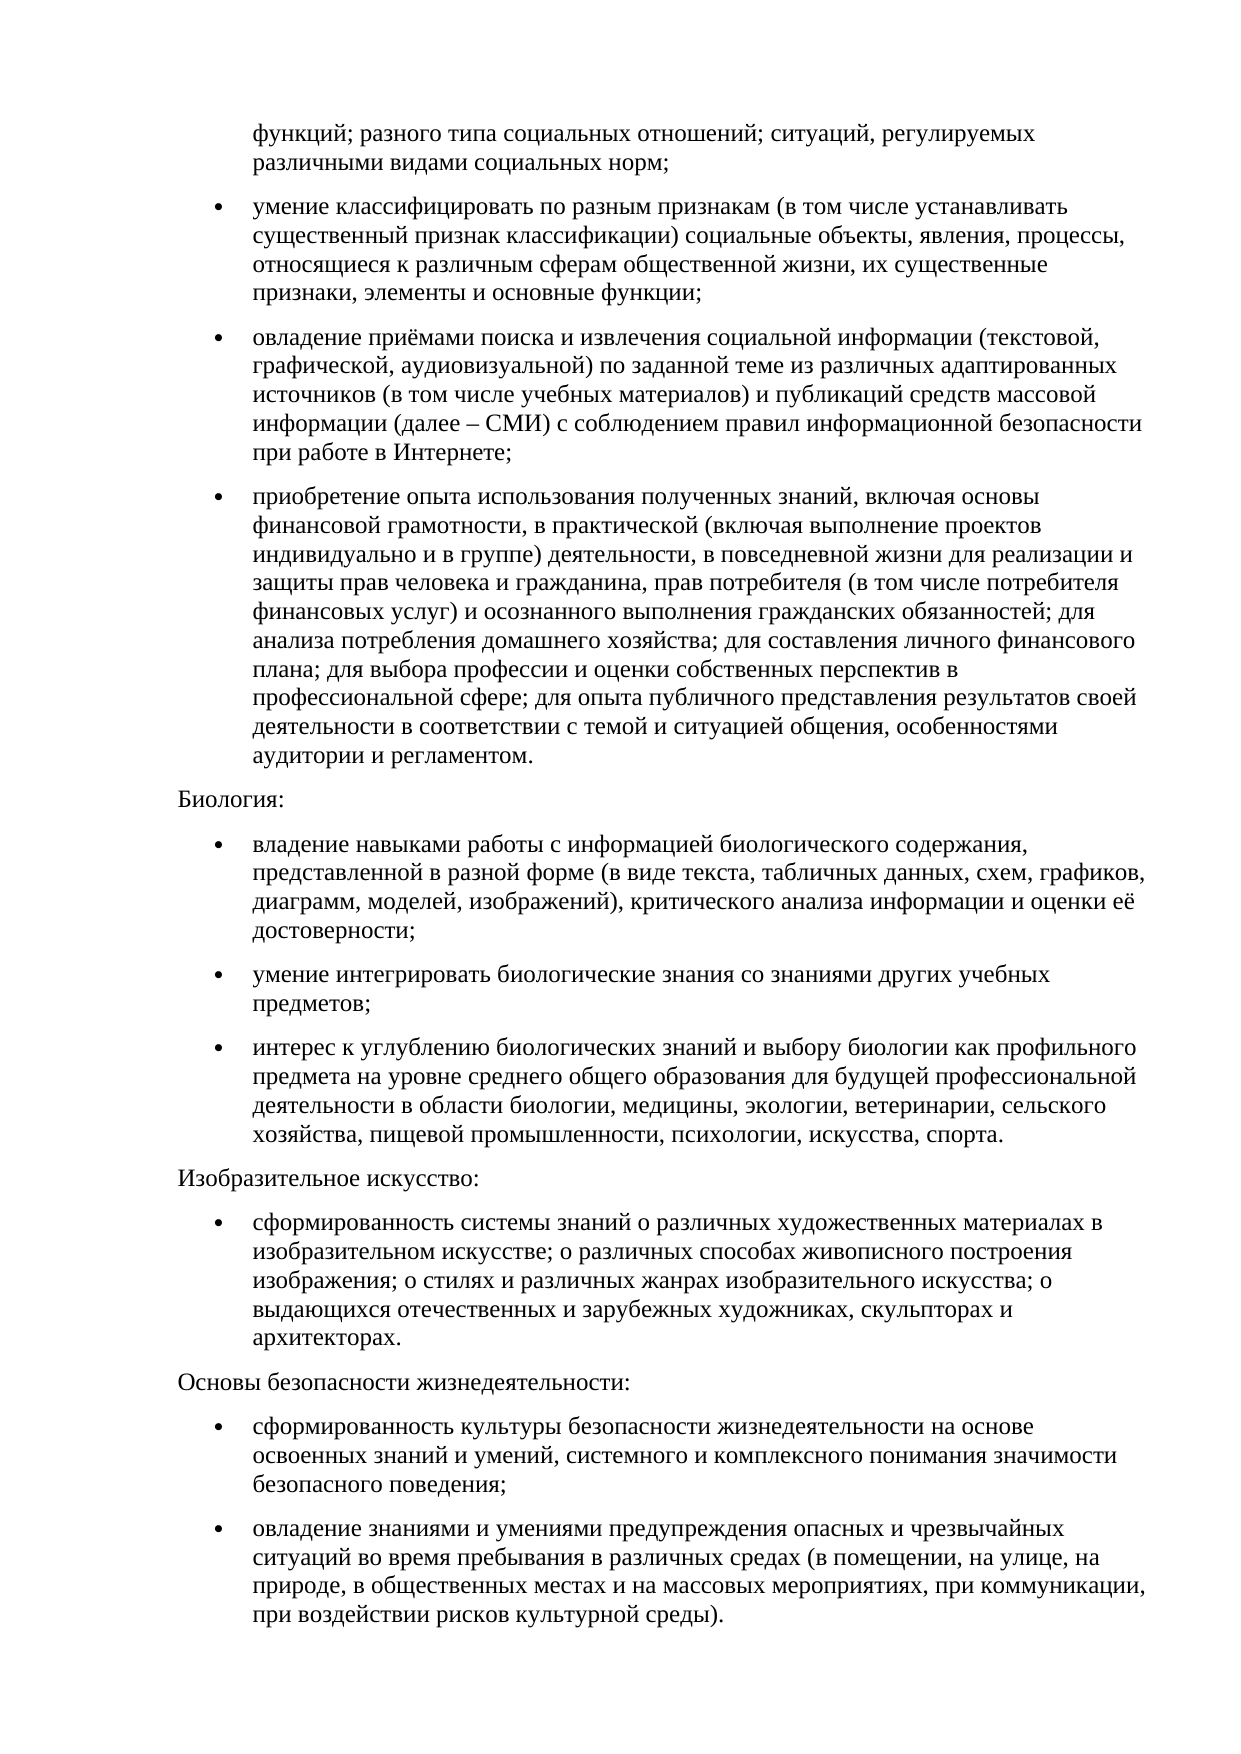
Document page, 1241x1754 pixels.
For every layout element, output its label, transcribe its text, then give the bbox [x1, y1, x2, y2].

list сформированность культуры безопасности жизнедеятельности на основе освоенных знаний и умений, системного и комплексного понимания значимости безопасного поведения; [215, 1411, 1152, 1497]
list интерес к углублению биологических знаний и выбору биологии как профильного предмета на уровне среднего общего образования для будущей профессиональной деятельности в области биологии, медицины, экологии, ветеринарии, сельского хозяйства, пищевой промышленности, психологии, искусства, спорта. [215, 1032, 1152, 1147]
text Биология: [177, 784, 1152, 813]
text Изобразительное искусство: [177, 1163, 1152, 1192]
text Основы безопасности жизнедеятельности: [177, 1367, 1152, 1396]
list умение классифицировать по разным признакам (в том числе устанавливать существенный признак классификации) социальные объекты, явления, процессы, относящиеся к различным сферам общественной жизни, их существенные признаки, элементы и основные функции; [215, 191, 1152, 306]
list овладение приёмами поиска и извлечения социальной информации (текстовой, графической, аудиовизуальной) по заданной теме из различных адаптированных источников (в том числе учебных материалов) и публикаций средств массовой информации (далее – СМИ) с соблюдением правил информационной безопасности при работе в Интернете; [215, 322, 1152, 466]
list овладение знаниями и умениями предупреждения опасных и чрезвычайных ситуаций во время пребывания в различных средах (в помещении, на улице, на природе, в общественных местах и на массовых мероприятиях, при коммуникации, при воздействии рисков культурной среды). [215, 1513, 1152, 1628]
list приобретение опыта использования полученных знаний, включая основы финансовой грамотности, в практической (включая выполнение проектов индивидуально и в группе) деятельности, в повседневной жизни для реализации и защиты прав человека и гражданина, прав потребителя (в том числе потребителя финансовых услуг) и осознанного выполнения гражданских обязанностей; для анализа потребления домашнего хозяйства; для составления личного финансового плана; для выбора профессии и оценки собственных перспектив в профессиональной сфере; для опыта публичного представления результатов своей деятельности в соответствии с темой и ситуацией общения, особенностями аудитории и регламентом. [215, 481, 1152, 769]
list владение навыками работы с информацией биологического содержания, представленной в разной форме (в виде текста, табличных данных, схем, графиков, диаграмм, моделей, изображений), критического анализа информации и оценки её достоверности; [215, 829, 1152, 944]
list умение интегрировать биологические знания со знаниями других учебных предметов; [215, 959, 1152, 1017]
list сформированность системы знаний о различных художественных материалах в изобразительном искусстве; о различных способах живописного построения изображения; о стилях и различных жанрах изобразительного искусства; о выдающихся отечественных и зарубежных художниках, скульпторах и архитекторах. [215, 1207, 1152, 1351]
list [215, 118, 1152, 176]
